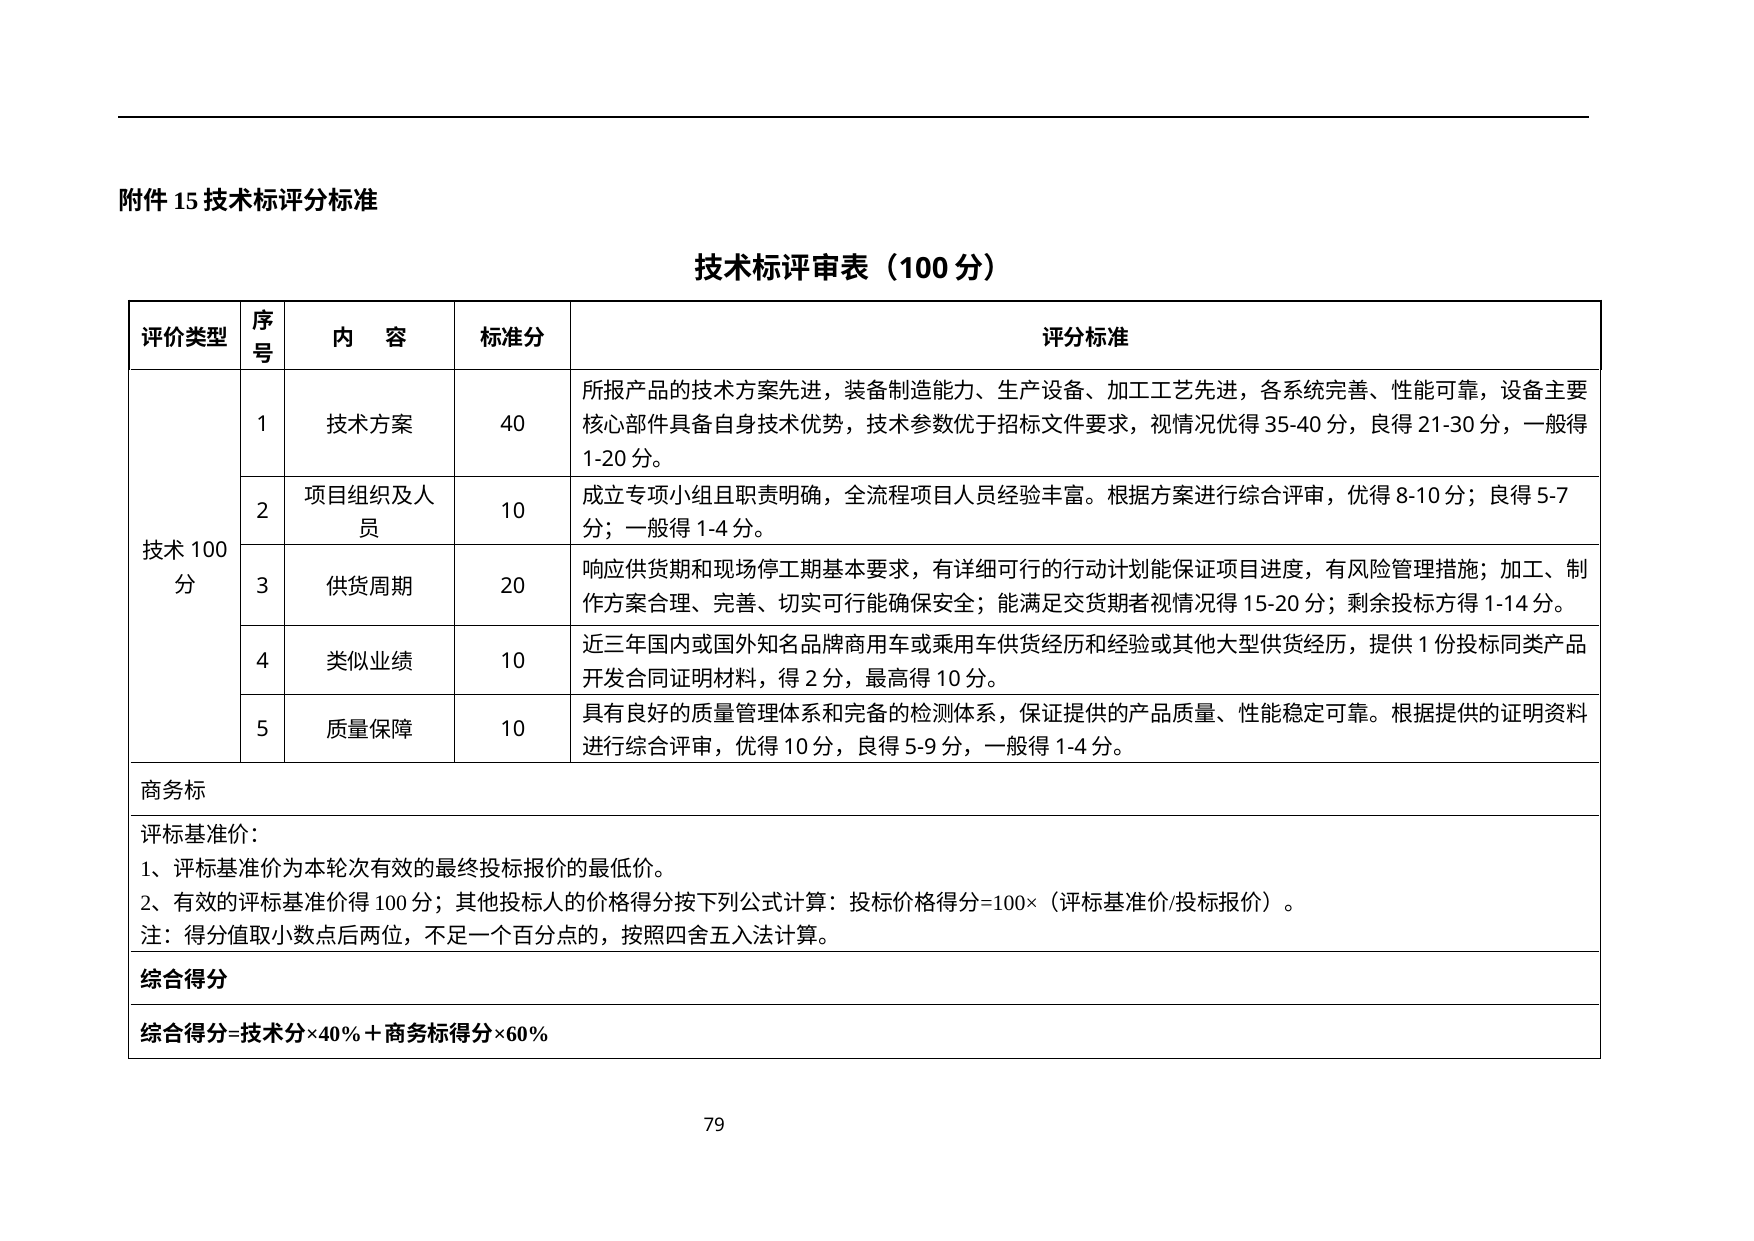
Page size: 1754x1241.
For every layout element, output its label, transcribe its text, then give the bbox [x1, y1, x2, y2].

table_cell 所报产品的技术方案先进，装备制造能力、生产设备、加工工艺先进，各系统完善、性能可靠，设备主要核心部件具备自身技术优势，技术参数优于招标文件要求，视情况优得35-40分，良得21-30分，一般得1-20分。 [571, 369, 1600, 476]
table_header 内 容 [285, 302, 454, 369]
table_cell 类似业绩 [285, 626, 454, 693]
text 附件15技术标评分标准 [118, 164, 1589, 232]
table_cell 10 [455, 695, 570, 762]
table_cell 20 [455, 545, 570, 625]
table_header 评价类型 [130, 302, 240, 369]
table_cell 4 [241, 626, 284, 693]
table_cell 技术100分 [129, 370, 240, 762]
table_cell 10 [455, 477, 570, 544]
table_cell 响应供货期和现场停工期基本要求，有详细可行的行动计划能保证项目进度，有风险管理措施；加工、制作方案合理、完善、切实可行能确保安全；能满足交货期者视情况得15-20分；剩余投标方得1-14分。 [571, 544, 1600, 625]
table_cell 1 [241, 370, 284, 476]
table_cell 评标基准价： 1、评标基准价为本轮次有效的最终投标报价的最低价。 2、有效的评标基准价得100分；其他投标人的价格得分按下列公式计算：投标价格得分=100×（评标基准价/投标报价）。 注：得分值取小数点后两位，不足一个百分点的，按照四舍五入法计算。 [129, 815, 1600, 951]
table_cell 近三年国内或国外知名品牌商用车或乘用车供货经历和经验或其他大型供货经历，提供1份投标同类产品开发合同证明材料，得2分，最高得10分。 [571, 625, 1600, 693]
table_cell 技术方案 [285, 370, 454, 476]
table_cell 成立专项小组且职责明确，全流程项目人员经验丰富。根据方案进行综合评审，优得8-10分；良得5-7分；一般得1-4分。 [571, 476, 1600, 544]
table_cell 供货周期 [285, 545, 454, 625]
table_header 序号 [241, 302, 284, 369]
table_cell 综合得分=技术分×40%＋商务标得分×60% [129, 1004, 1600, 1057]
table_cell 综合得分 [129, 951, 1600, 1004]
table_cell 40 [455, 370, 570, 476]
table_cell 2 [241, 477, 284, 544]
table_cell 5 [241, 695, 284, 762]
table_cell 质量保障 [285, 695, 454, 762]
table_cell 10 [455, 626, 570, 693]
table_cell 项目组织及人员 [285, 477, 454, 544]
table_header 评分标准 [571, 302, 1600, 369]
table_cell 商务标 [129, 762, 1600, 815]
text 技术标评审表（100分） [118, 232, 1589, 299]
table_cell 具有良好的质量管理体系和完备的检测体系，保证提供的产品质量、性能稳定可靠。根据提供的证明资料进行综合评审，优得10分，良得5-9分，一般得1-4分。 [571, 694, 1600, 762]
table_header 标准分 [455, 302, 570, 369]
table_cell 3 [241, 545, 284, 625]
